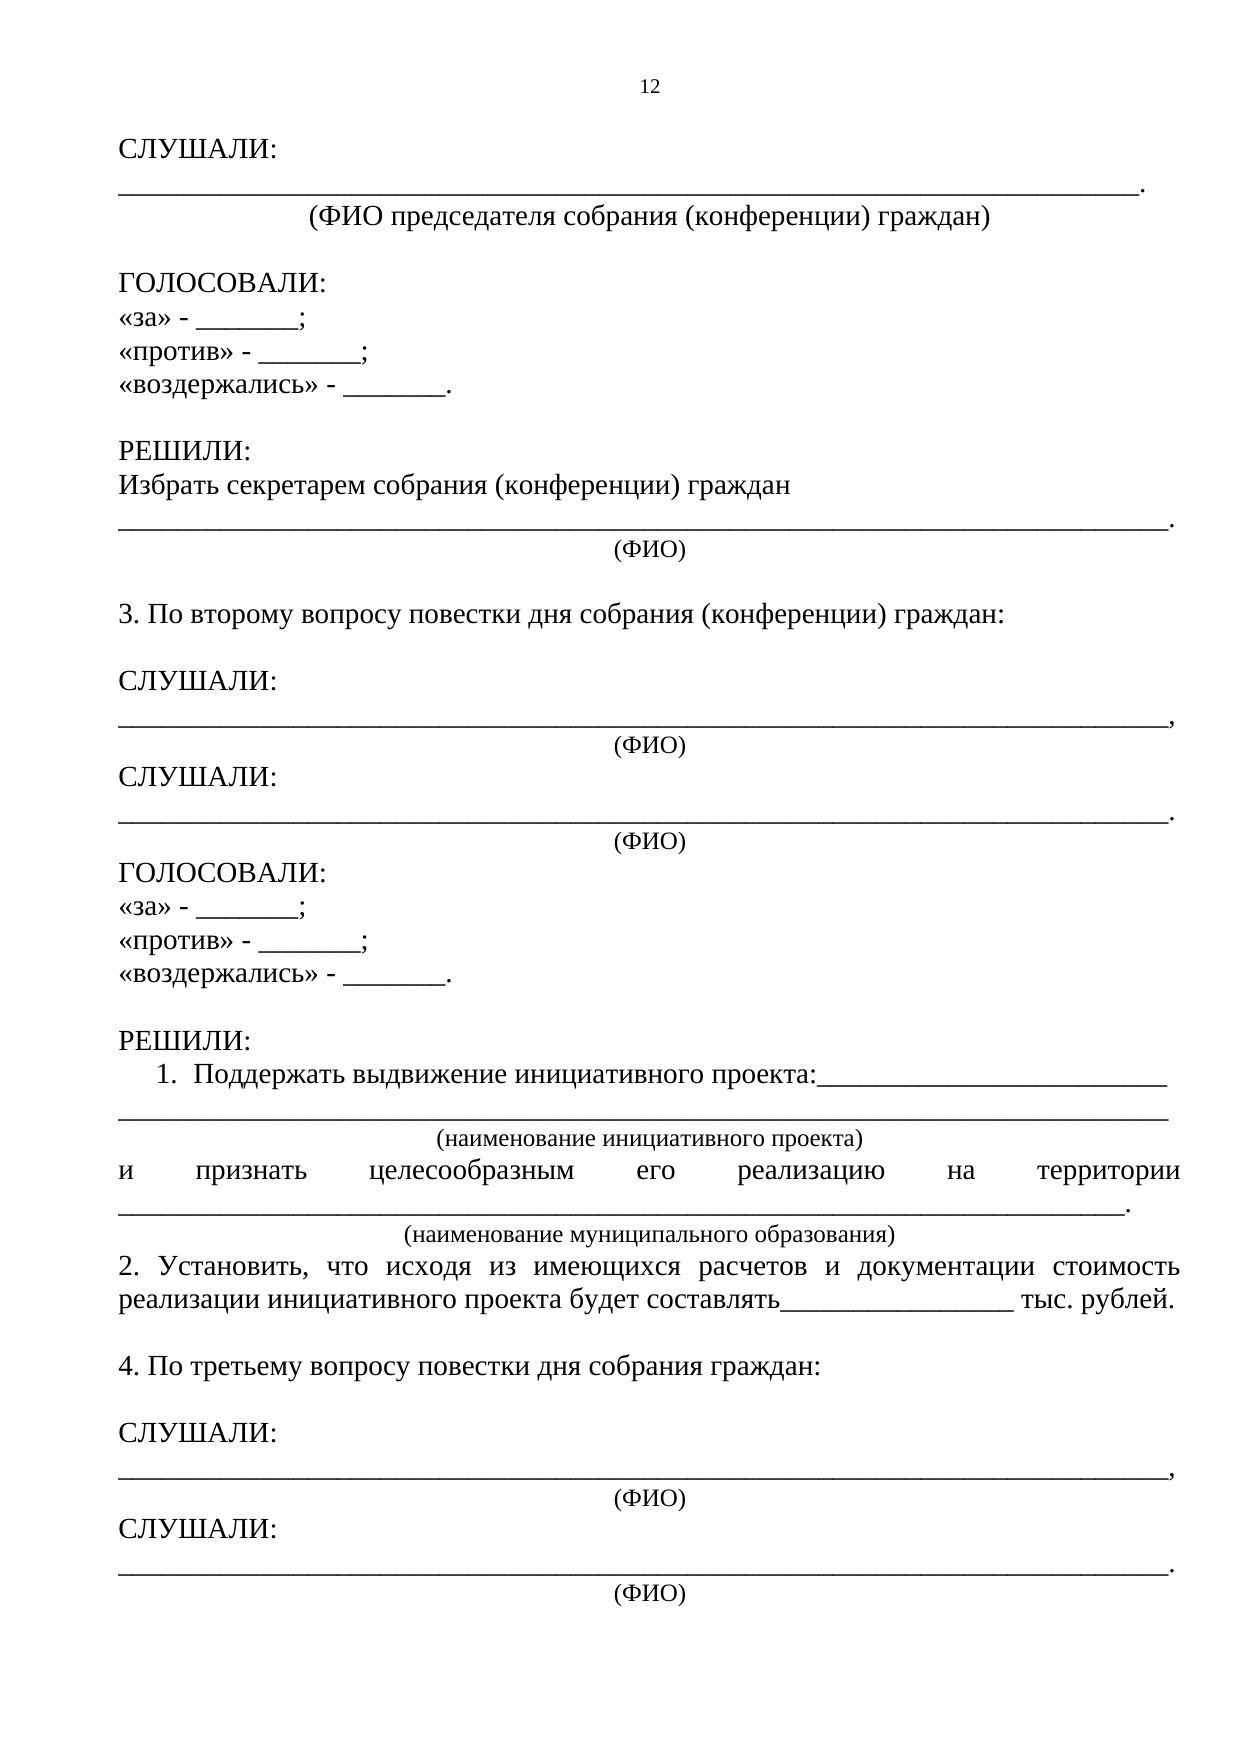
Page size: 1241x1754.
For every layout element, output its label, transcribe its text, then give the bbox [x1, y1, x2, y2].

text РЕШИЛИ: [118, 433, 1181, 467]
list Поддержать выдвижение инициативного проекта:________________________ [156, 1056, 1181, 1090]
text (наименование инициативного проекта) [118, 1123, 1181, 1152]
text ГОЛОСОВАЛИ: [118, 266, 1181, 299]
text 3. По второму вопросу повестки дня собрания (конференции) граждан: [118, 596, 1181, 630]
text Избрать секретарем собрания (конференции) граждан [118, 467, 1181, 500]
text «за» - _______; [118, 299, 1181, 333]
text (ФИО) [118, 730, 1181, 759]
text (наименование муниципального образования) [118, 1219, 1181, 1248]
text (ФИО председателя собрания (конференции) граждан) [118, 198, 1181, 232]
text 4. По третьему вопросу повестки дня собрания граждан: [118, 1348, 1181, 1382]
text «против» - _______; [118, 922, 1181, 956]
text СЛУШАЛИ: ______________________________________________________________________. [118, 131, 1181, 198]
text (ФИО) [118, 826, 1181, 855]
text «воздержались» - _______. [118, 956, 1181, 989]
text (ФИО) [118, 1578, 1181, 1607]
text 2. Установить, что исходя из имеющихся расчетов и документации стоимость реализации инициативного проекта будет составлять________________ тыс. рублей. [118, 1248, 1181, 1315]
text ________________________________________________________________________. [118, 500, 1181, 534]
text «за» - _______; [118, 888, 1181, 922]
text СЛУШАЛИ: ________________________________________________________________________, [118, 1416, 1181, 1483]
text СЛУШАЛИ: ________________________________________________________________________, [118, 663, 1181, 730]
text «воздержались» - _______. [118, 366, 1181, 400]
text РЕШИЛИ: [118, 1023, 1181, 1056]
text ГОЛОСОВАЛИ: [118, 855, 1181, 888]
text СЛУШАЛИ: ________________________________________________________________________. [118, 759, 1181, 826]
text (ФИО) [118, 1483, 1181, 1511]
text ________________________________________________________________________ [118, 1090, 1181, 1123]
text (ФИО) [118, 534, 1181, 563]
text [118, 1511, 1181, 1578]
text «против» - _______; [118, 333, 1181, 366]
text и признать целесообразным его реализацию на территории _____________________________________________________________________. [118, 1152, 1181, 1219]
